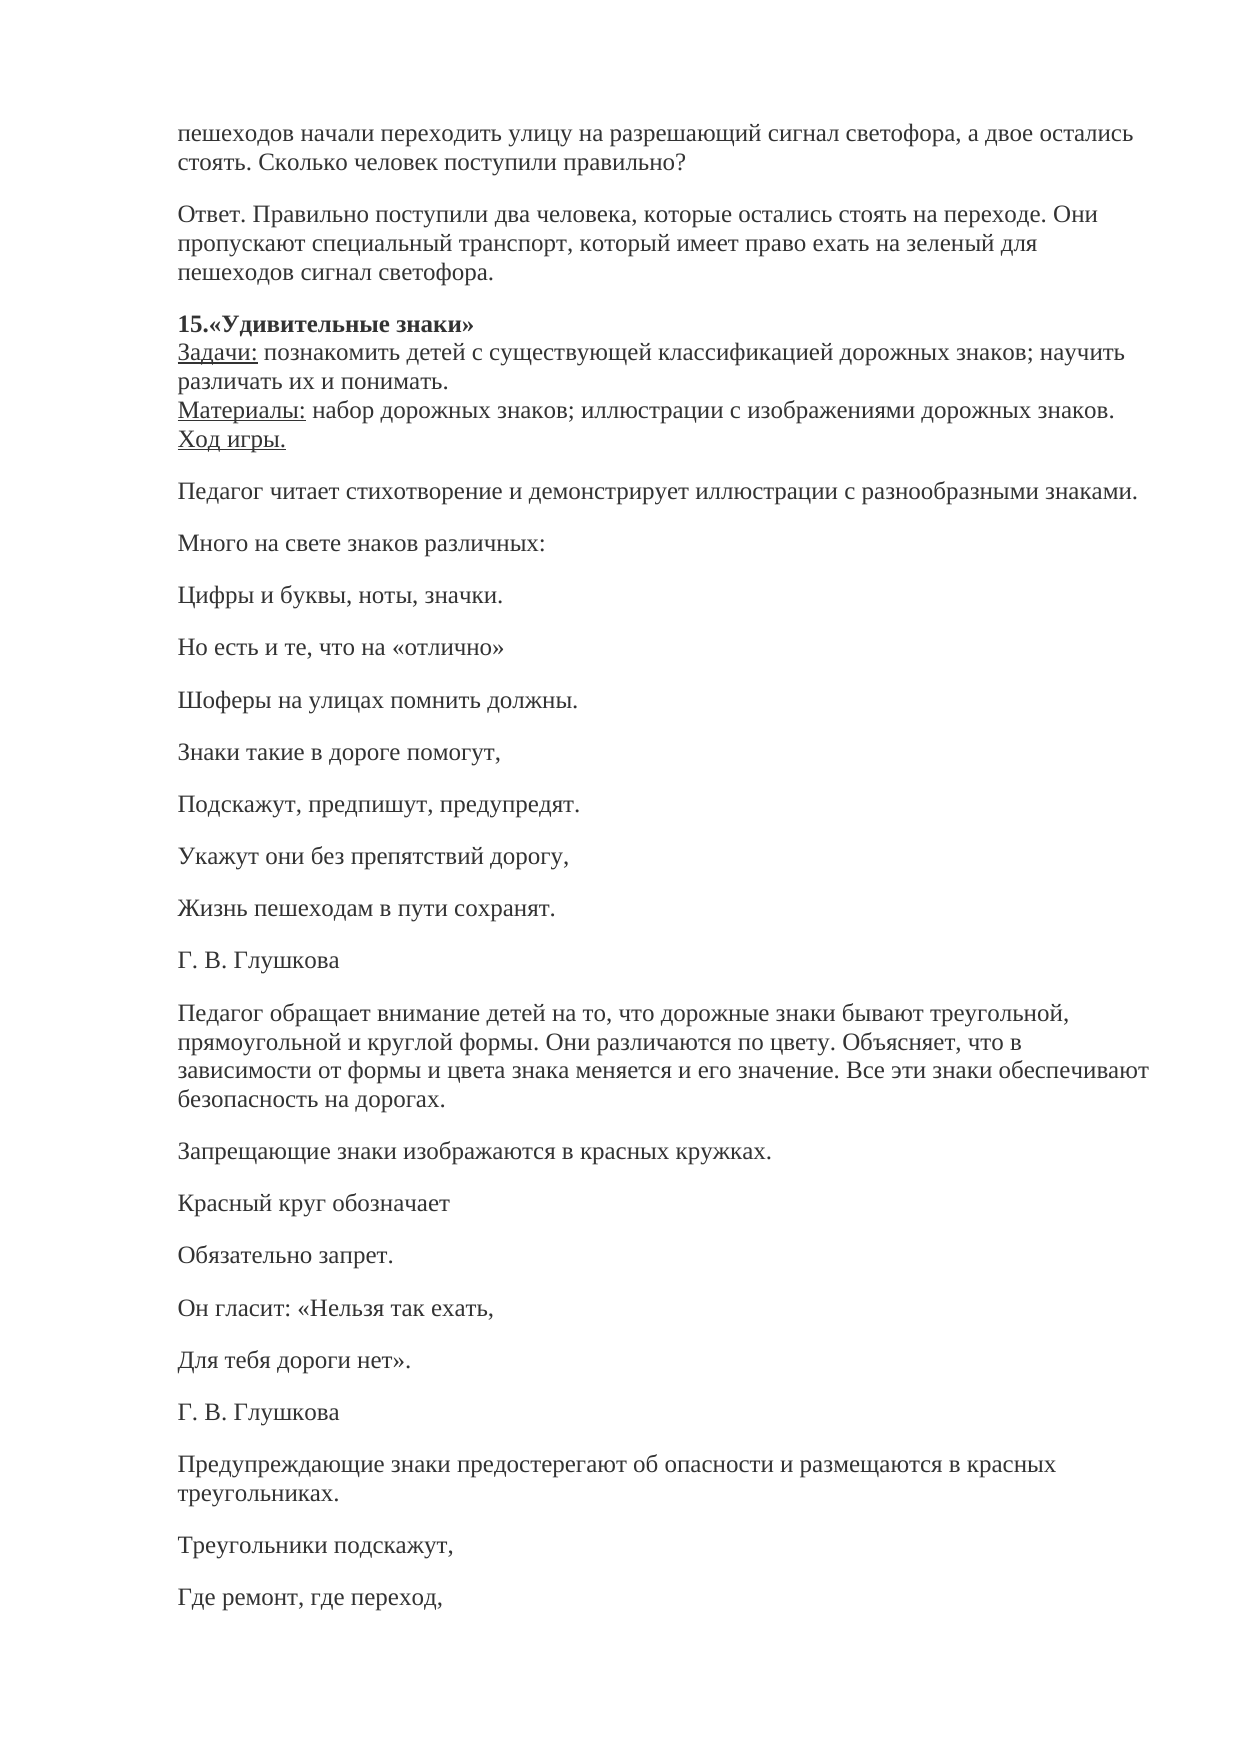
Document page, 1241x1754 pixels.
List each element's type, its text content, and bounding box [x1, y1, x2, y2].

text Цифры и буквы, ноты, значки. [177, 580, 1152, 609]
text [177, 118, 1152, 176]
text Жизнь пешеходам в пути сохранят. [177, 893, 1152, 922]
text Ход игры. [177, 424, 1152, 452]
text Педагог обращает внимание детей на то, что дорожные знаки бывают треугольной, прямоугольной и круглой формы. Они различаются по цвету. Объясняет, что в зависимости от формы и цвета знака меняется и его значение. Все эти знаки обеспечивают безопасность на дорогах. [177, 998, 1152, 1113]
text Шоферы на улицах помнить должны. [177, 685, 1152, 713]
text Подскажут, предпишут, предупредят. [177, 789, 1152, 818]
text Где ремонт, где переход, [177, 1582, 1152, 1611]
text Много на свете знаков различных: [177, 528, 1152, 557]
text Треугольники подскажут, [177, 1530, 1152, 1559]
text Материалы: набор дорожных знаков; иллюстрации с изображениями дорожных знаков. [177, 395, 1152, 424]
text Укажут они без препятствий дорогу, [177, 841, 1152, 870]
text 15.«Удивительные знаки» [177, 309, 1152, 337]
text Предупреждающие знаки предостерегают об опасности и размещаются в красных треугольниках. [177, 1449, 1152, 1507]
text Задачи: познакомить детей с существующей классификацией дорожных знаков; научить различать их и понимать. [177, 337, 1152, 395]
text Но есть и те, что на «отлично» [177, 632, 1152, 661]
text Запрещающие знаки изображаются в красных кружках. [177, 1136, 1152, 1165]
text Обязательно запрет. [177, 1241, 1152, 1269]
text Для тебя дороги нет». [177, 1345, 1152, 1374]
text Ответ. Правильно поступили два человека, которые остались стоять на переходе. Они пропускают специальный транспорт, который имеет право ехать на зеленый для пешеходов сигнал светофора. [177, 199, 1152, 285]
text Г. В. Глушкова [177, 1397, 1152, 1426]
text Знаки такие в дороге помогут, [177, 737, 1152, 766]
text Г. В. Глушкова [177, 946, 1152, 974]
text Красный круг обозначает [177, 1188, 1152, 1217]
text Педагог читает стихотворение и демонстрирует иллюстрации с разнообразными знаками. [177, 476, 1152, 505]
text Он гласит: «Нельзя так ехать, [177, 1293, 1152, 1322]
